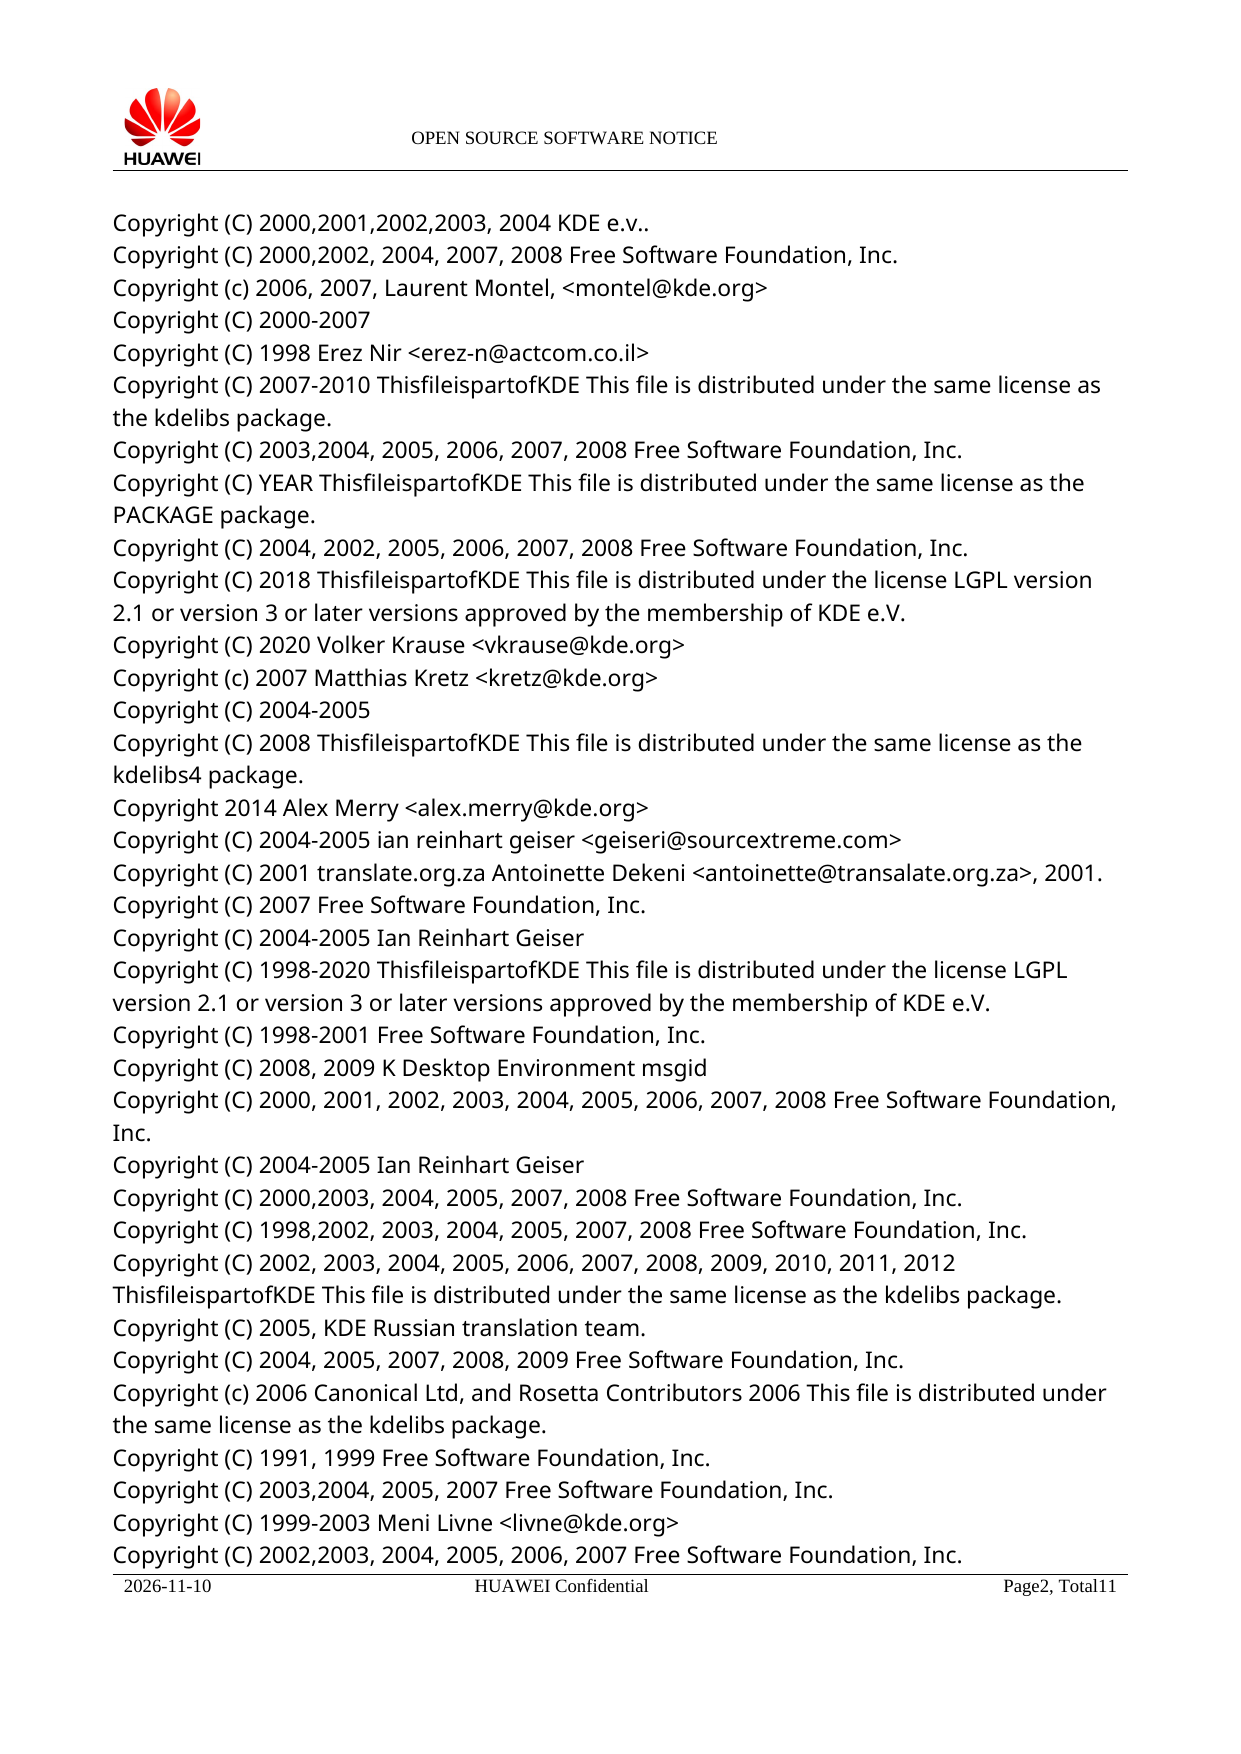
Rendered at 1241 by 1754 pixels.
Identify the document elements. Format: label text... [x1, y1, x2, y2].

picture [124, 88, 201, 165]
